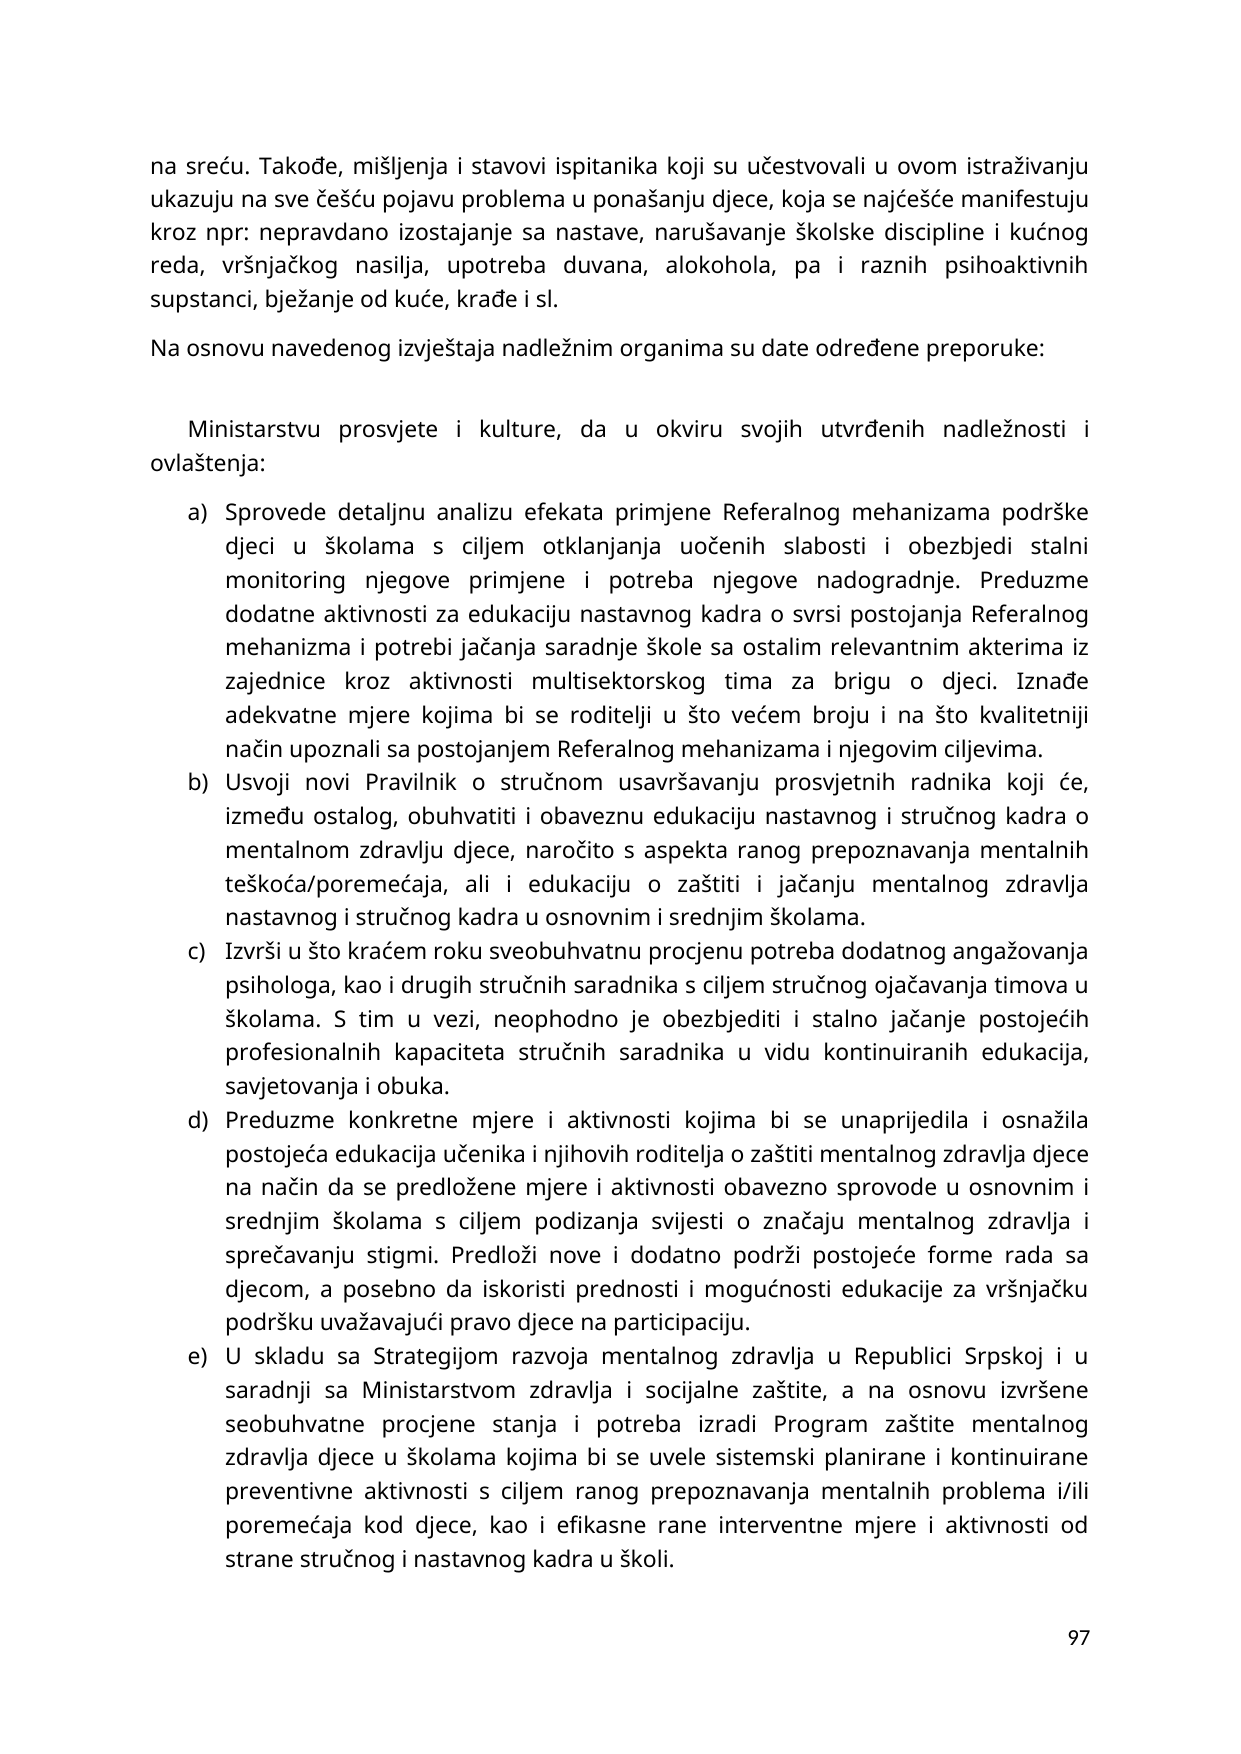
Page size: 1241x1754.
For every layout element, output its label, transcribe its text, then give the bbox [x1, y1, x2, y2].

list U skladu sa Strategijom razvoja mentalnog zdravlja u Republici Srpskoj i u saradnji sa Ministarstvom zdravlja i socijalne zaštite, a na osnovu izvršene seobuhvatne procjene stanja i potreba izradi Program zaštite mentalnog zdravlja djece u školama kojima bi se uvele sistemski planirane i kontinuirane preventivne aktivnosti s ciljem ranog prepoznavanja mentalnih problema i/ili poremećaja kod djece, kao i efikasne rane interventne mjere i aktivnosti od strane stručnog i nastavnog kadra u školi. [187, 1340, 1090, 1574]
list Usvoji novi Pravilnik o stručnom usavršavanju prosvjetnih radnika koji će, između ostalog, obuhvatiti i obaveznu edukaciju nastavnog i stručnog kadra o mentalnom zdravlju djece, naročito s aspekta ranog prepoznavanja mentalnih teškoća/poremećaja, ali i edukaciju o zaštiti i jačanju mentalnog zdravlja nastavnog i stručnog kadra u osnovnim i srednjim školama. [187, 766, 1090, 932]
text Na osnovu navedenog izvještaja nadležnim organima su date određene preporuke: [150, 332, 1090, 363]
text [150, 150, 1090, 314]
list Preduzme konkretne mjere i aktivnosti kojima bi se unaprijedila i osnažila postojeća edukacija učenika i njihovih roditelja o zaštiti mentalnog zdravlja djece na način da se predložene mjere i aktivnosti obavezno sprovode u osnovnim i srednjim školama s ciljem podizanja svijesti o značaju mentalnog zdravlja i sprečavanju stigmi. Predloži nove i dodatno podrži postojeće forme rada sa djecom, a posebno da iskoristi prednosti i mogućnosti edukacije za vršnjačku podršku uvažavajući pravo djece na participaciju. [187, 1104, 1090, 1337]
list Izvrši u što kraćem roku sveobuhvatnu procjenu potreba dodatnog angažovanja psihologa, kao i drugih stručnih saradnika s ciljem stručnog ojačavanja timova u školama. S tim u vezi, neophodno je obezbjediti i stalno jačanje postojećih profesionalnih kapaciteta stručnih saradnika u vidu kontinuiranih edukacija, savjetovanja i obuka. [187, 935, 1090, 1101]
text Ministarstvu prosvjete i kulture, da u okviru svojih utvrđenih nadležnosti i ovlaštenja: [150, 413, 1090, 478]
list Sprovede detaljnu analizu efekata primjene Referalnog mehanizama podrške djeci u školama s ciljem otklanjanja uočenih slabosti i obezbjedi stalni monitoring njegove primjene i potreba njegove nadogradnje. Preduzme dodatne aktivnosti za edukaciju nastavnog kadra o svrsi postojanja Referalnog mehanizma i potrebi jačanja saradnje škole sa ostalim relevantnim akterima iz zajednice kroz aktivnosti multisektorskog tima za brigu o djeci. Iznađe adekvatne mjere kojima bi se roditelji u što većem broju i na što kvalitetniji način upoznali sa postojanjem Referalnog mehanizama i njegovim ciljevima. [187, 496, 1090, 764]
